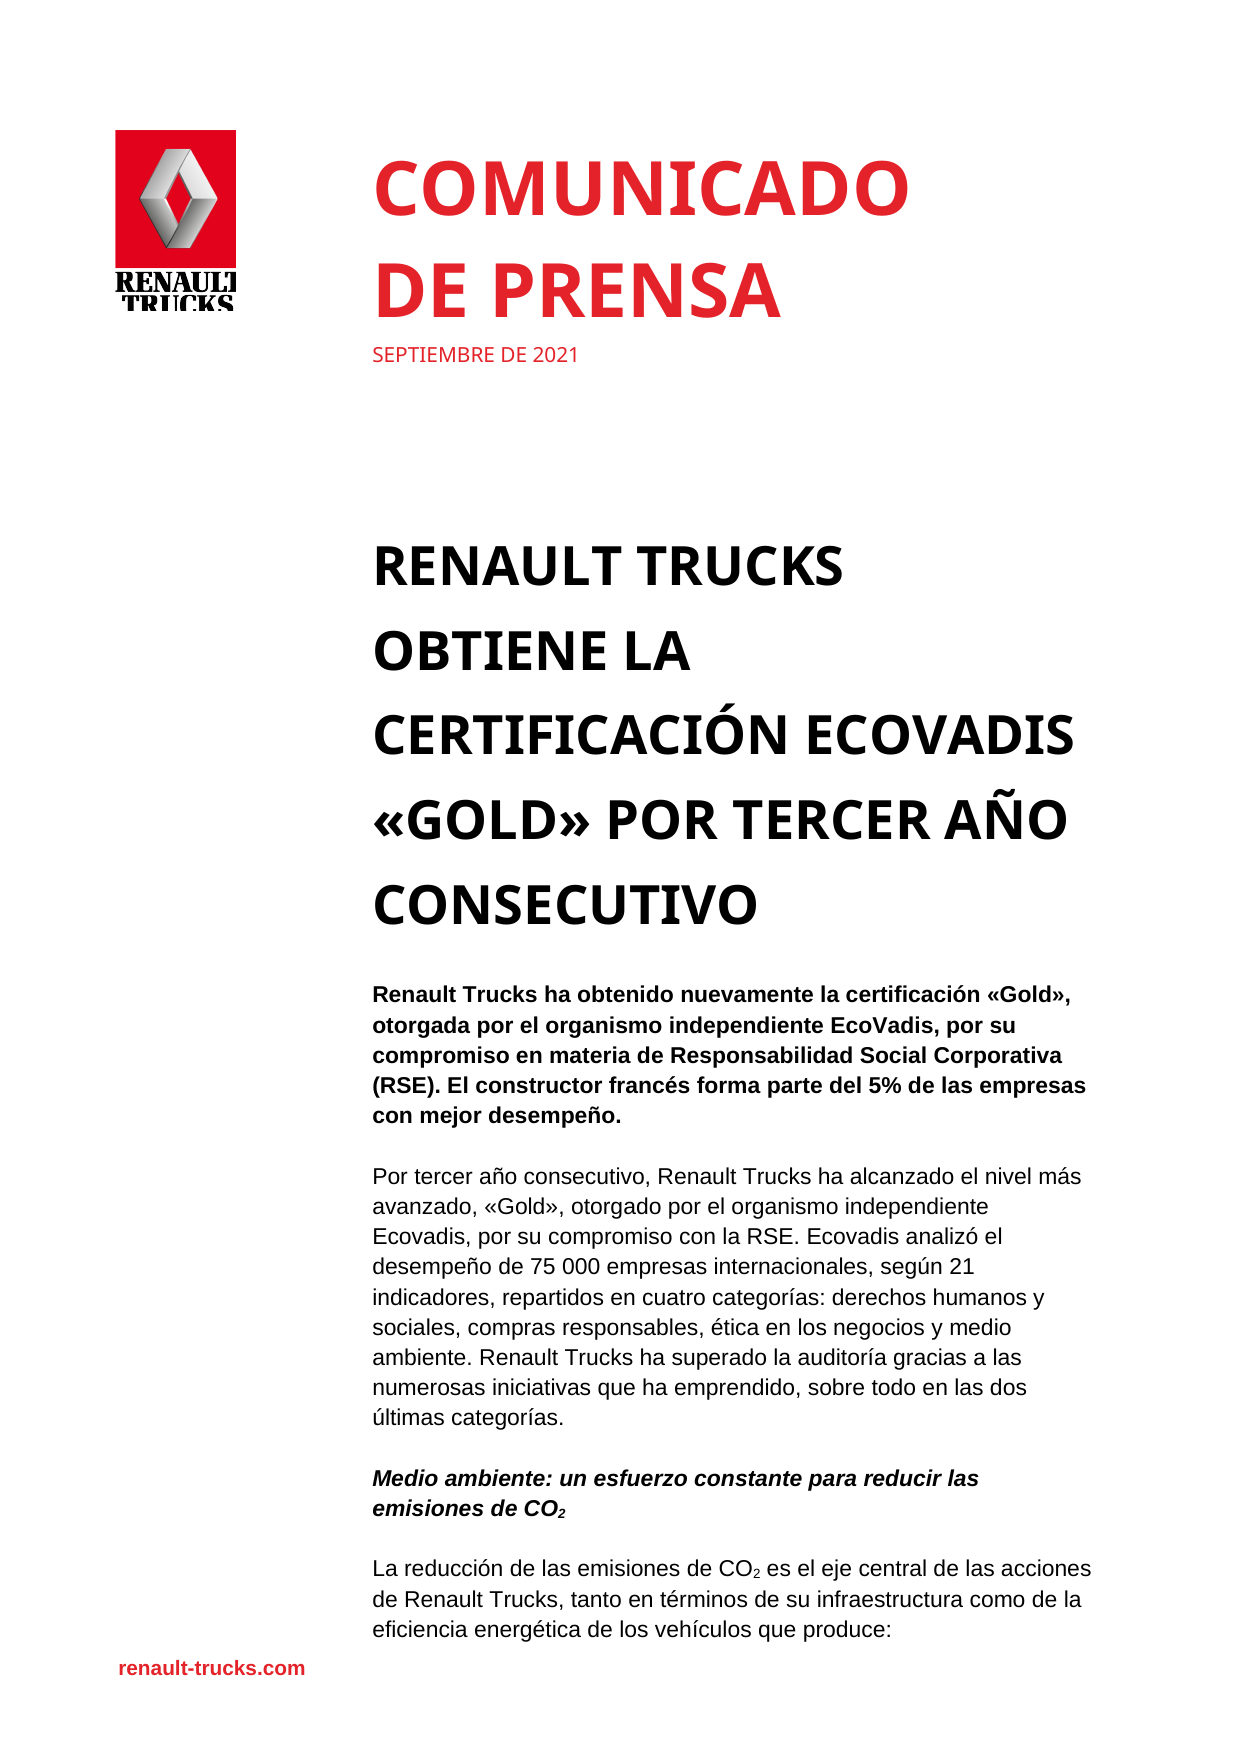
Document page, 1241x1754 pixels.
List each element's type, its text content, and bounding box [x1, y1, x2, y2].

text Renault Trucks ha obtenido nuevamente la certificación «Gold», otorgada por el organismo independiente EcoVadis, por su compromiso en materia de Responsabilidad Social Corporativa (RSE). El constructor francés forma parte del 5% de las empresas con mejor desempeño. [372, 981, 1093, 1128]
text La reducción de las emisiones de CO2 es el eje central de las acciones de Renault Trucks, tanto en términos de su infraestructura como de la eficiencia energética de los vehículos que produce: [372, 1555, 1093, 1642]
text COMUNICADO [372, 136, 1093, 238]
text DE PRENSA [372, 238, 1093, 340]
text RENAULT TRUCKS obtiene LA certificación ECOVADIS «GOLD» por tercer año consecutivo [372, 527, 1093, 940]
picture [115, 130, 236, 311]
text SEPTIEMBRE DE 2021 [372, 340, 1093, 368]
text Medio ambiente: un esfuerzo constante para reducir las emisiones de CO2 [372, 1465, 1093, 1521]
text Por tercer año consecutivo, Renault Trucks ha alcanzado el nivel más avanzado, «Gold», otorgado por el organismo independiente Ecovadis, por su compromiso con la RSE. Ecovadis analizó el desempeño de 75 000 empresas internacionales, según 21 indicadores, repartidos en cuatro categorías: derechos humanos y sociales, compras responsables, ética en los negocios y medio ambiente. Renault Trucks ha superado la auditoría gracias a las numerosas iniciativas que ha emprendido, sobre todo en las dos últimas categorías. [372, 1163, 1093, 1431]
